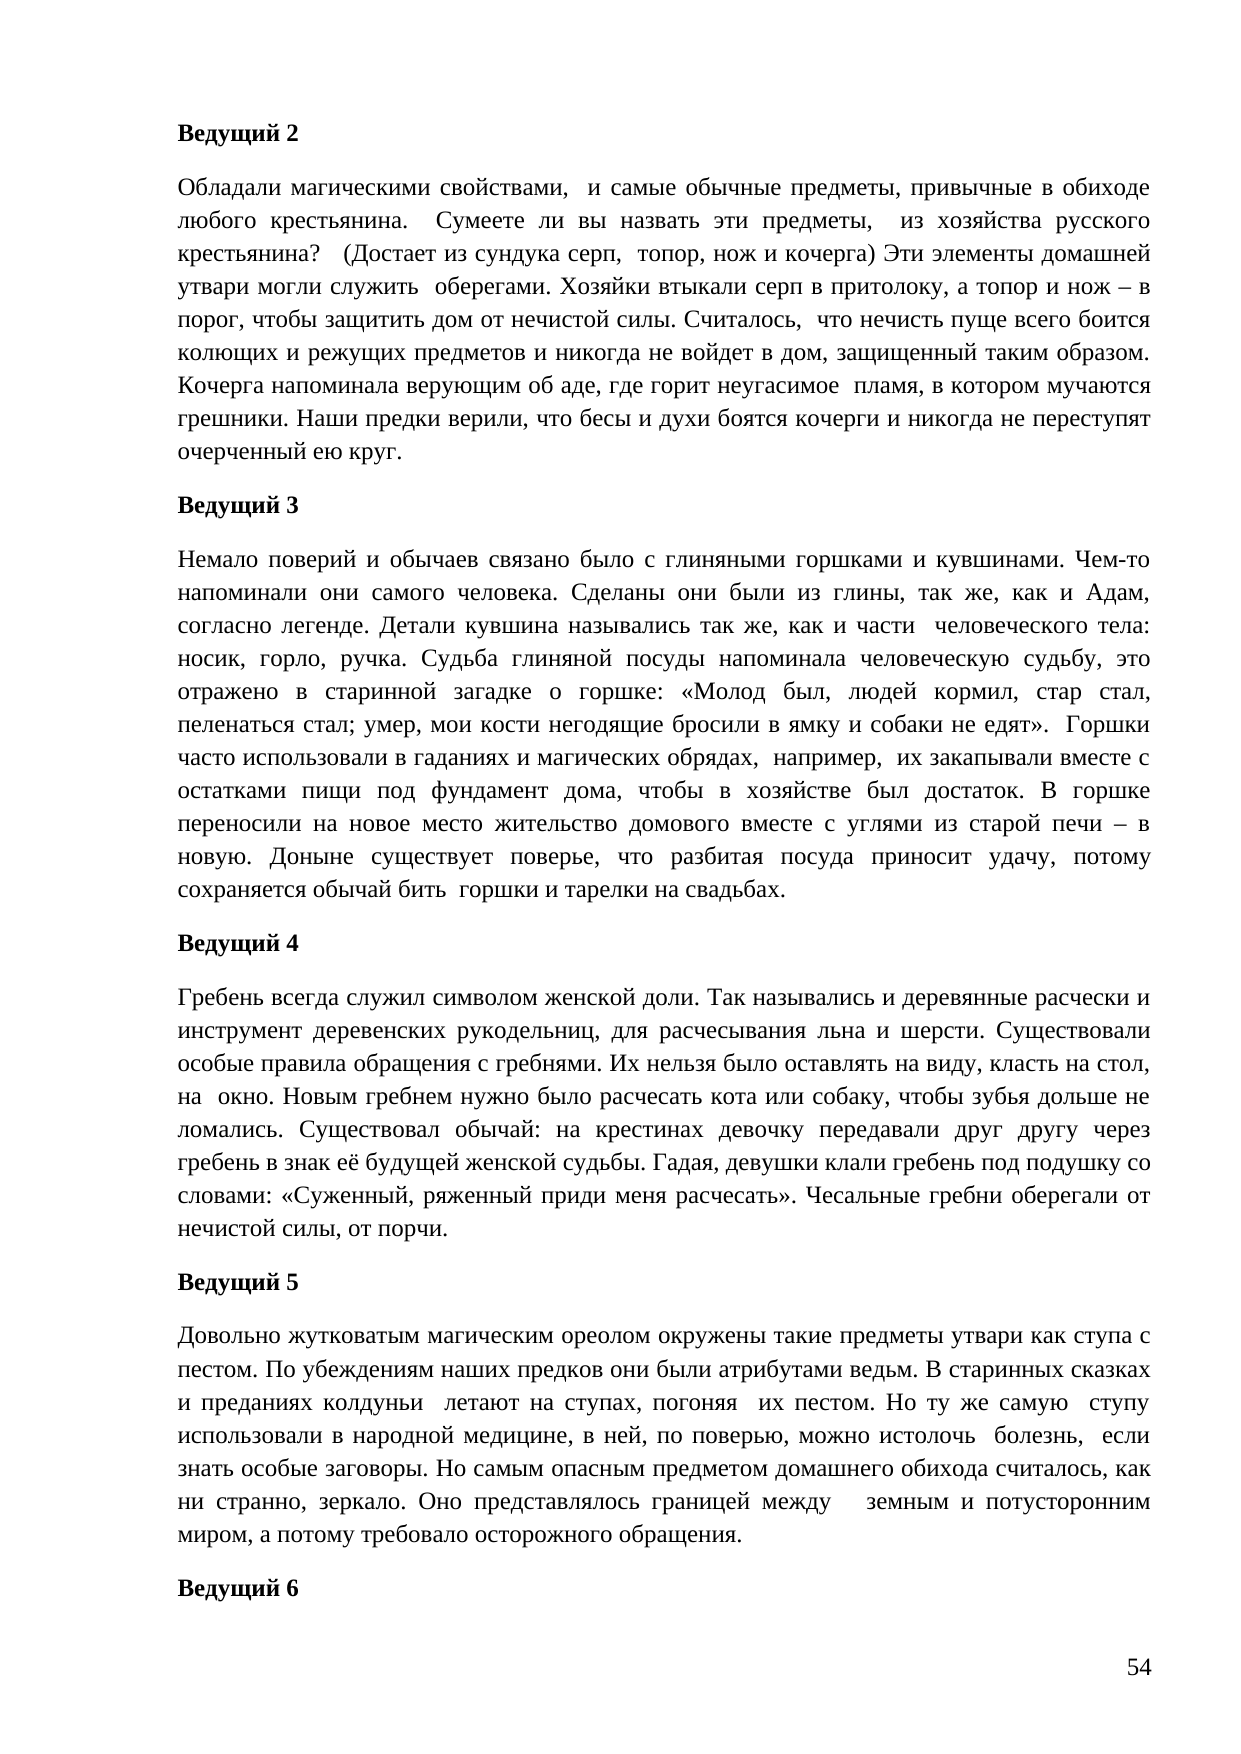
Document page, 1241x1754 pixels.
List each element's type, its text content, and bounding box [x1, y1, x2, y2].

text Довольно жутковатым магическим ореолом окружены такие предметы утвари как ступа с пестом. По убеждениям наших предков они были атрибутами ведьм. В старинных сказках и преданиях колдуньи летают на ступах, погоняя их пестом. Но ту же самую ступу использовали в народной медицине, в ней, по поверью, можно истолочь болезнь, если знать особые заговоры. Но самым опасным предметом домашнего обихода считалось, как ни странно, зеркало. Оно представлялось границей между земным и потусторонним миром, а потому требовало осторожного обращения. [177, 1321, 1152, 1547]
text Ведущий 3 [177, 490, 1152, 519]
text Ведущий 6 [177, 1573, 1152, 1601]
text Ведущий 2 [177, 118, 1152, 147]
text Ведущий 5 [177, 1267, 1152, 1296]
text Обладали магическими свойствами, и самые обычные предметы, привычные в обиходе любого крестьянина. Сумеете ли вы назвать эти предметы, из хозяйства русского крестьянина? (Достает из сундука серп, топор, нож и кочерга) Эти элементы домашней утвари могли служить оберегами. Хозяйки втыкали серп в притолоку, а топор и нож – в порог, чтобы защитить дом от нечистой силы. Считалось, что нечисть пуще всего боится колющих и режущих предметов и никогда не войдет в дом, защищенный таким образом. Кочерга напоминала верующим об аде, где горит неугасимое пламя, в котором мучаются грешники. Наши предки верили, что бесы и духи боятся кочерги и никогда не переступят очерченный ею круг. [177, 172, 1152, 465]
text Гребень всегда служил символом женской доли. Так назывались и деревянные расчески и инструмент деревенских рукодельниц, для расчесывания льна и шерсти. Существовали особые правила обращения с гребнями. Их нельзя было оставлять на виду, класть на стол, на окно. Новым гребнем нужно было расчесать кота или собаку, чтобы зубья дольше не ломались. Существовал обычай: на крестинах девочку передавали друг другу через гребень в знак её будущей женской судьбы. Гадая, девушки клали гребень под подушку со словами: «Суженный, ряженный приди меня расчесать». Чесальные гребни оберегали от нечистой силы, от порчи. [177, 982, 1152, 1242]
text Ведущий 4 [177, 928, 1152, 957]
text Немало поверий и обычаев связано было с глиняными горшками и кувшинами. Чем-то напоминали они самого человека. Сделаны они были из глины, так же, как и Адам, согласно легенде. Детали кувшина назывались так же, как и части человеческого тела: носик, горло, ручка. Судьба глиняной посуды напоминала человеческую судьбу, это отражено в старинной загадке о горшке: «Молод был, людей кормил, стар стал, пеленаться стал; умер, мои кости негодящие бросили в ямку и собаки не едят». Горшки часто использовали в гаданиях и магических обрядах, например, их закапывали вместе с остатками пищи под фундамент дома, чтобы в хозяйстве был достаток. В горшке переносили на новое место жительство домового вместе с углями из старой печи – в новую. Доныне существует поверье, что разбитая посуда приносит удачу, потому сохраняется обычай бить горшки и тарелки на свадьбах. [177, 544, 1152, 903]
